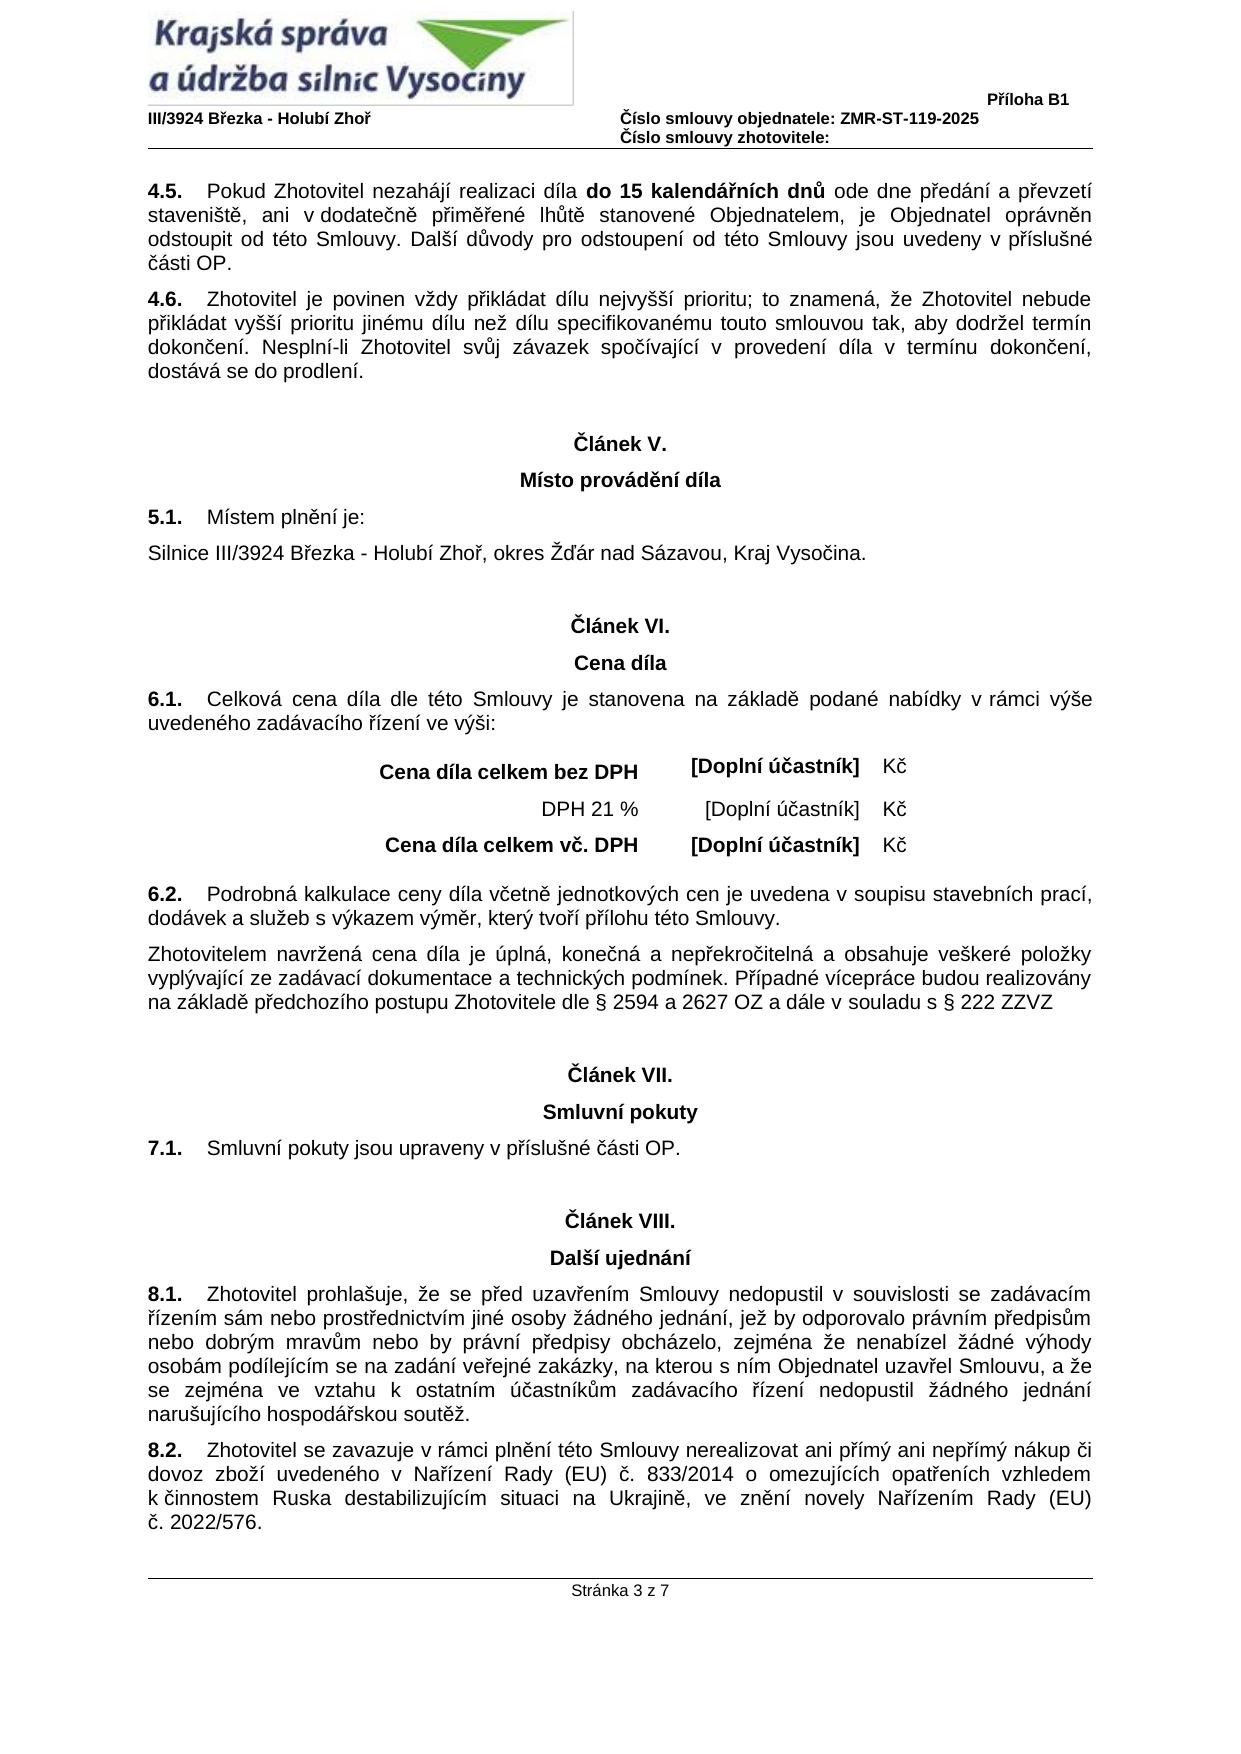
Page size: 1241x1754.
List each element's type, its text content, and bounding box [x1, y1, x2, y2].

table_cell Kč [871, 827, 1048, 869]
subtitle Smluvní pokuty [148, 1099, 1093, 1123]
subtitle Další ujednání [148, 1245, 1093, 1269]
picture [147, 11, 574, 107]
list Zhotovitel prohlašuje, že se před uzavřením Smlouvy nedopustil v souvislosti se zadávacím řízením sám nebo prostřednictvím jiné osoby žádného jednání, jež by odporovalo právním předpisům nebo dobrým mravům nebo by právní předpisy obcházelo, zejména že nenabízel žádné výhody osobám podílejícím se na zadání veřejné zakázky, na kterou s ním Objednatel uzavřel Smlouvu, a že se zejména ve vztahu k ostatním účastníkům zadávacího řízení nedopustil žádného jednání narušujícího hospodářskou soutěž. [148, 1282, 1093, 1426]
text Zhotovitelem navržená cena díla je úplná, konečná a nepřekročitelná a obsahuje veškeré položky vyplývající ze zadávací dokumentace a technických podmínek. Případné vícepráce budou realizovány na základě předchozího postupu Zhotovitele dle § 2594 a 2627 OZ a dále v souladu s § 222 ZZVZ [148, 942, 1093, 1014]
text Článek VI. [148, 614, 1093, 638]
list Pokud Zhotovitel nezahájí realizaci díla do 15 kalendářních dnů ode dne předání a převzetí staveniště, ani v dodatečně přiměřené lhůtě stanovené Objednatelem, je Objednatel oprávněn odstoupit od této Smlouvy. Další důvody pro odstoupení od této Smlouvy jsou uvedeny v příslušné části OP. [148, 179, 1093, 274]
subtitle Článek VII. [148, 1063, 1093, 1087]
table_cell [Doplní účastník] [650, 827, 871, 869]
table_cell Kč [871, 790, 1048, 827]
subtitle Cena díla [148, 651, 1093, 674]
list Zhotovitel se zavazuje v rámci plnění této Smlouvy nerealizovat ani přímý ani nepřímý nákup či dovoz zboží uvedeného v Nařízení Rady (EU) č. 833/2014 o omezujících opatřeních vzhledem k činnostem Ruska destabilizujícím situaci na Ukrajině, ve znění novely Nařízením Rady (EU) č. 2022/576. [148, 1438, 1093, 1534]
text Silnice III/3924 Březka - Holubí Zhoř, okres Žďár nad Sázavou, Kraj Vysočina. [148, 541, 1093, 565]
subtitle Článek V. [148, 432, 1093, 456]
table_header [Doplní účastník] [650, 748, 871, 790]
table_cell Cena díla celkem vč. DPH [177, 827, 649, 869]
table_header Cena díla celkem bez DPH [177, 748, 649, 790]
subtitle Místo provádění díla [148, 468, 1093, 492]
list Místem plnění je: [148, 505, 1093, 529]
table_cell DPH 21 % [177, 790, 649, 827]
subtitle Článek VIII. [148, 1209, 1093, 1233]
list Podrobná kalkulace ceny díla včetně jednotkových cen je uvedena v soupisu stavebních prací, dodávek a služeb s výkazem výměr, který tvoří přílohu této Smlouvy. [148, 882, 1093, 930]
list Zhotovitel je povinen vždy přikládat dílu nejvyšší prioritu; to znamená, že Zhotovitel nebude přikládat vyšší prioritu jinému dílu než dílu specifikovanému touto smlouvou tak, aby dodržel termín dokončení. Nesplní-li Zhotovitel svůj závazek spočívající v provedení díla v termínu dokončení, dostává se do prodlení. [148, 287, 1093, 383]
table_cell [Doplní účastník] [650, 790, 871, 827]
list Celková cena díla dle této Smlouvy je stanovena na základě podané nabídky v rámci výše uvedeného zadávacího řízení ve výši: [148, 687, 1093, 735]
list Smluvní pokuty jsou upraveny v příslušné části OP. [148, 1136, 1093, 1160]
table_header Kč [871, 748, 1048, 790]
